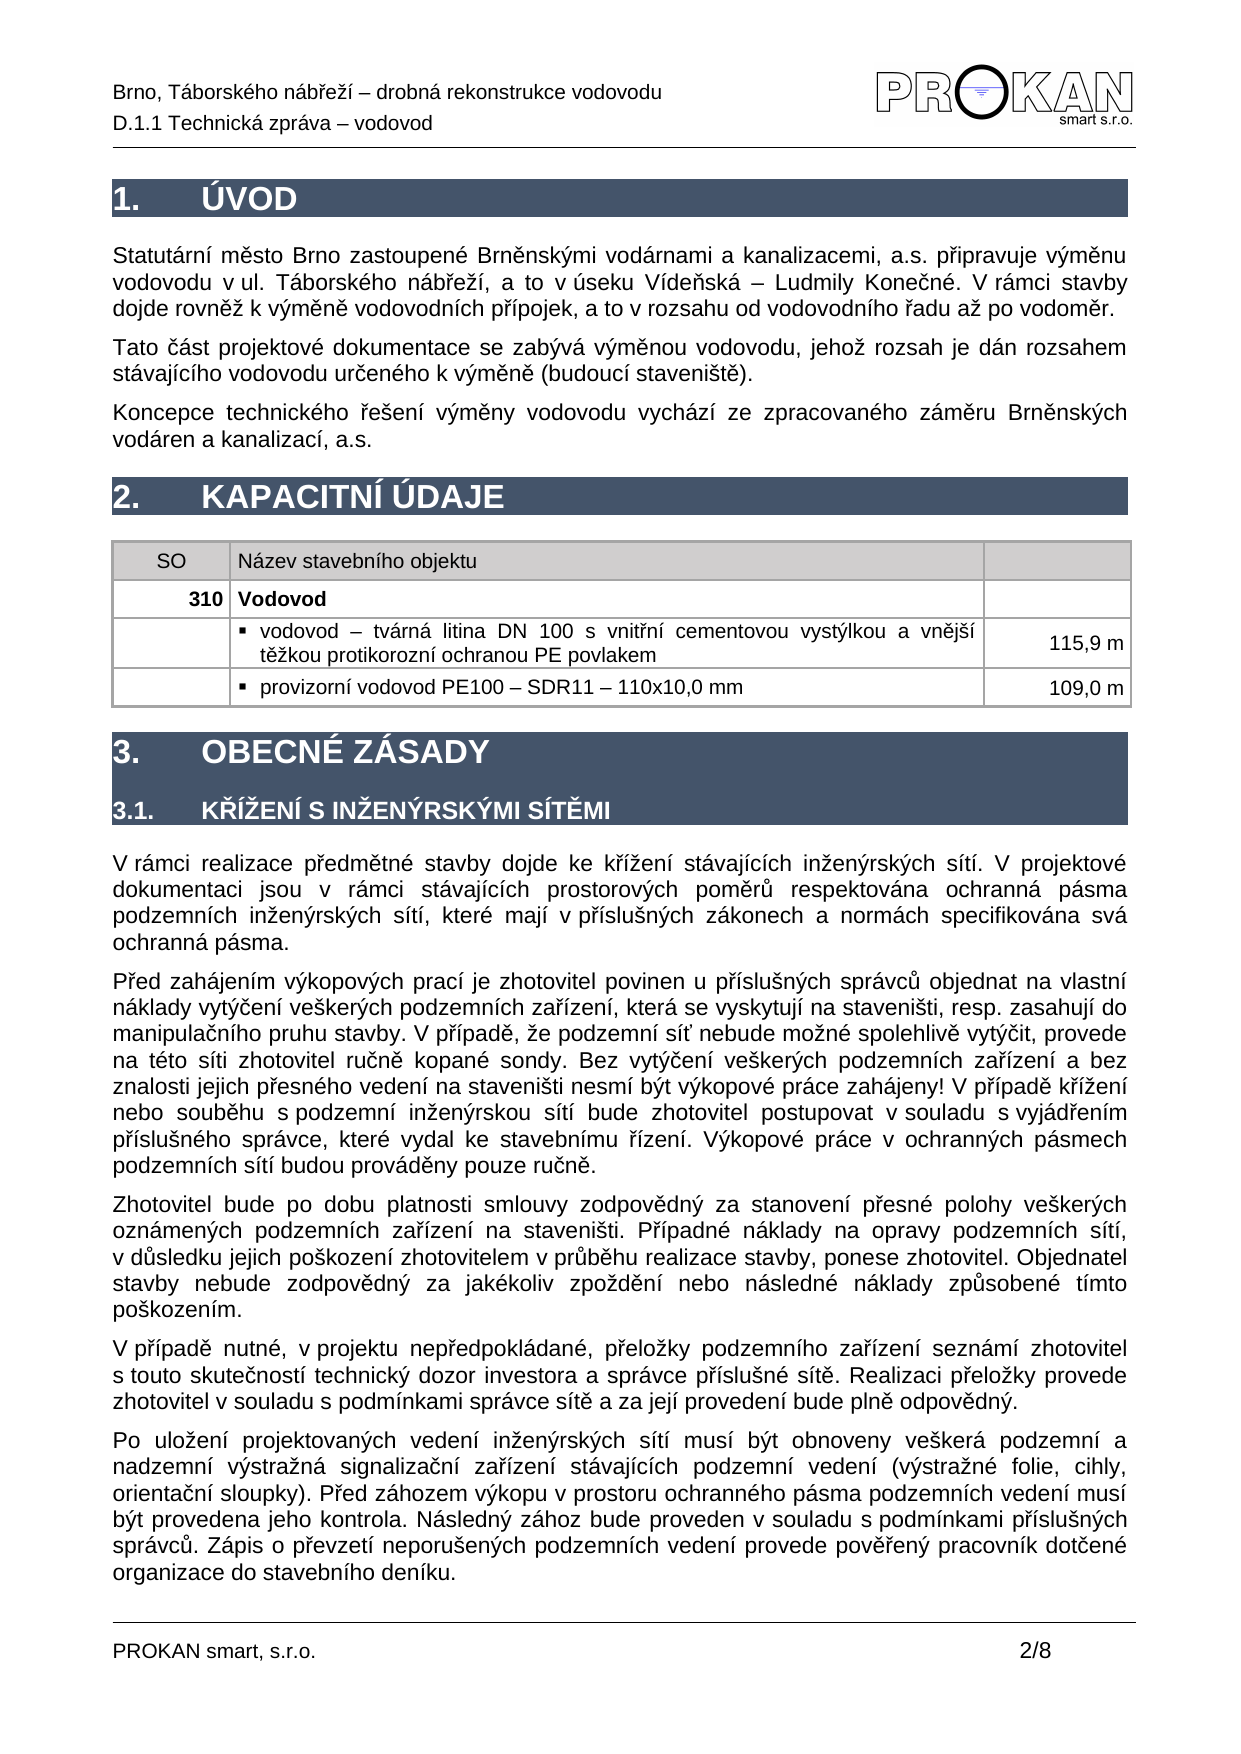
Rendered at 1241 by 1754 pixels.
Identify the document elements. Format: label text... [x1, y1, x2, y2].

table_cell Vodovod [231, 581, 983, 617]
picture [874, 62, 1135, 127]
table_cell 310 [114, 581, 229, 617]
text V případě nutné, v projektu nepředpokládané, přeložky podzemního zařízení seznámí zhotovitel s touto skutečností technický dozor investora a správce příslušné sítě. Realizaci přeložky provede zhotovitel v souladu s podmínkami správce sítě a za její provedení bude plně odpovědný. [112, 1335, 1128, 1414]
table_header SO [114, 543, 229, 579]
text Statutární město Brno zastoupené Brněnskými vodárnami a kanalizacemi, a.s. připravuje výměnu vodovodu v ul. Táborského nábřeží, a to v úseku Vídeňská – Ludmily Konečné. V rámci stavby dojde rovněž k výměně vodovodních přípojek, a to v rozsahu od vodovodního řadu až po vodoměr. [112, 242, 1128, 321]
subtitle KAPACITNÍ ÚDAJE [112, 477, 1128, 515]
table_cell vodovod – tvárná litina DN 100 s vnitřní cementovou vystýlkou a vnější těžkou protikorozní ochranou PE povlakem [231, 619, 983, 667]
subtitle KŘÍŽENÍ S INŽENÝRSKÝMI SÍTĚMI [112, 796, 1128, 825]
table_cell [114, 669, 229, 705]
text Koncepce technického řešení výměny vodovodu vychází ze zpracovaného záměru Brněnských vodáren a kanalizací, a.s. [112, 399, 1128, 452]
table_header [985, 543, 1130, 579]
text Zhotovitel bude po dobu platnosti smlouvy zodpovědný za stanovení přesné polohy veškerých oznámených podzemních zařízení na staveništi. Případné náklady na opravy podzemních sítí, v důsledku jejich poškození zhotovitelem v průběhu realizace stavby, ponese zhotovitel. Objednatel stavby nebude zodpovědný za jakékoliv zpoždění nebo následné náklady způsobené tímto poškozením. [112, 1191, 1128, 1323]
table_cell [985, 581, 1130, 617]
text Tato část projektové dokumentace se zabývá výměnou vodovodu, jehož rozsah je dán rozsahem stávajícího vodovodu určeného k výměně (budoucí staveniště). [112, 334, 1128, 387]
text Po uložení projektovaných vedení inženýrských sítí musí být obnoveny veškerá podzemní a nadzemní výstražná signalizační zařízení stávajících podzemní vedení (výstražné folie, cihly, orientační sloupky). Před záhozem výkopu v prostoru ochranného pásma podzemních vedení musí být provedena jeho kontrola. Následný zához bude proveden v souladu s podmínkami příslušných správců. Zápis o převzetí neporušených podzemních vedení provede pověřený pracovník dotčené organizace do stavebního deníku. [112, 1427, 1128, 1585]
table_header Název stavebního objektu [231, 543, 983, 579]
table_cell 109,0 m [985, 669, 1130, 705]
subtitle OBECNÉ ZÁSADY [112, 732, 1128, 771]
table_cell 115,9 m [985, 619, 1130, 667]
table_cell provizorní vodovod PE100 – SDR11 – 110x10,0 mm [231, 669, 983, 705]
text V rámci realizace předmětné stavby dojde ke křížení stávajících inženýrských sítí. V projektové dokumentaci jsou v rámci stávajících prostorových poměrů respektována ochranná pásma podzemních inženýrských sítí, které mají v příslušných zákonech a normách specifikována svá ochranná pásma. [112, 850, 1128, 955]
text Před zahájením výkopových prací je zhotovitel povinen u příslušných správců objednat na vlastní náklady vytýčení veškerých podzemních zařízení, která se vyskytují na staveništi, resp. zasahují do manipulačního pruhu stavby. V případě, že podzemní síť nebude možné spolehlivě vytýčit, provede na této síti zhotovitel ručně kopané sondy. Bez vytýčení veškerých podzemních zařízení a bez znalosti jejich přesného vedení na staveništi nesmí být výkopové práce zahájeny! V případě křížení nebo souběhu s podzemní inženýrskou sítí bude zhotovitel postupovat v souladu s vyjádřením příslušného správce, které vydal ke stavebnímu řízení. Výkopové práce v ochranných pásmech podzemních sítí budou prováděny pouze ručně. [112, 968, 1128, 1178]
subtitle ÚVOD [112, 179, 1128, 217]
table_cell [114, 619, 229, 667]
